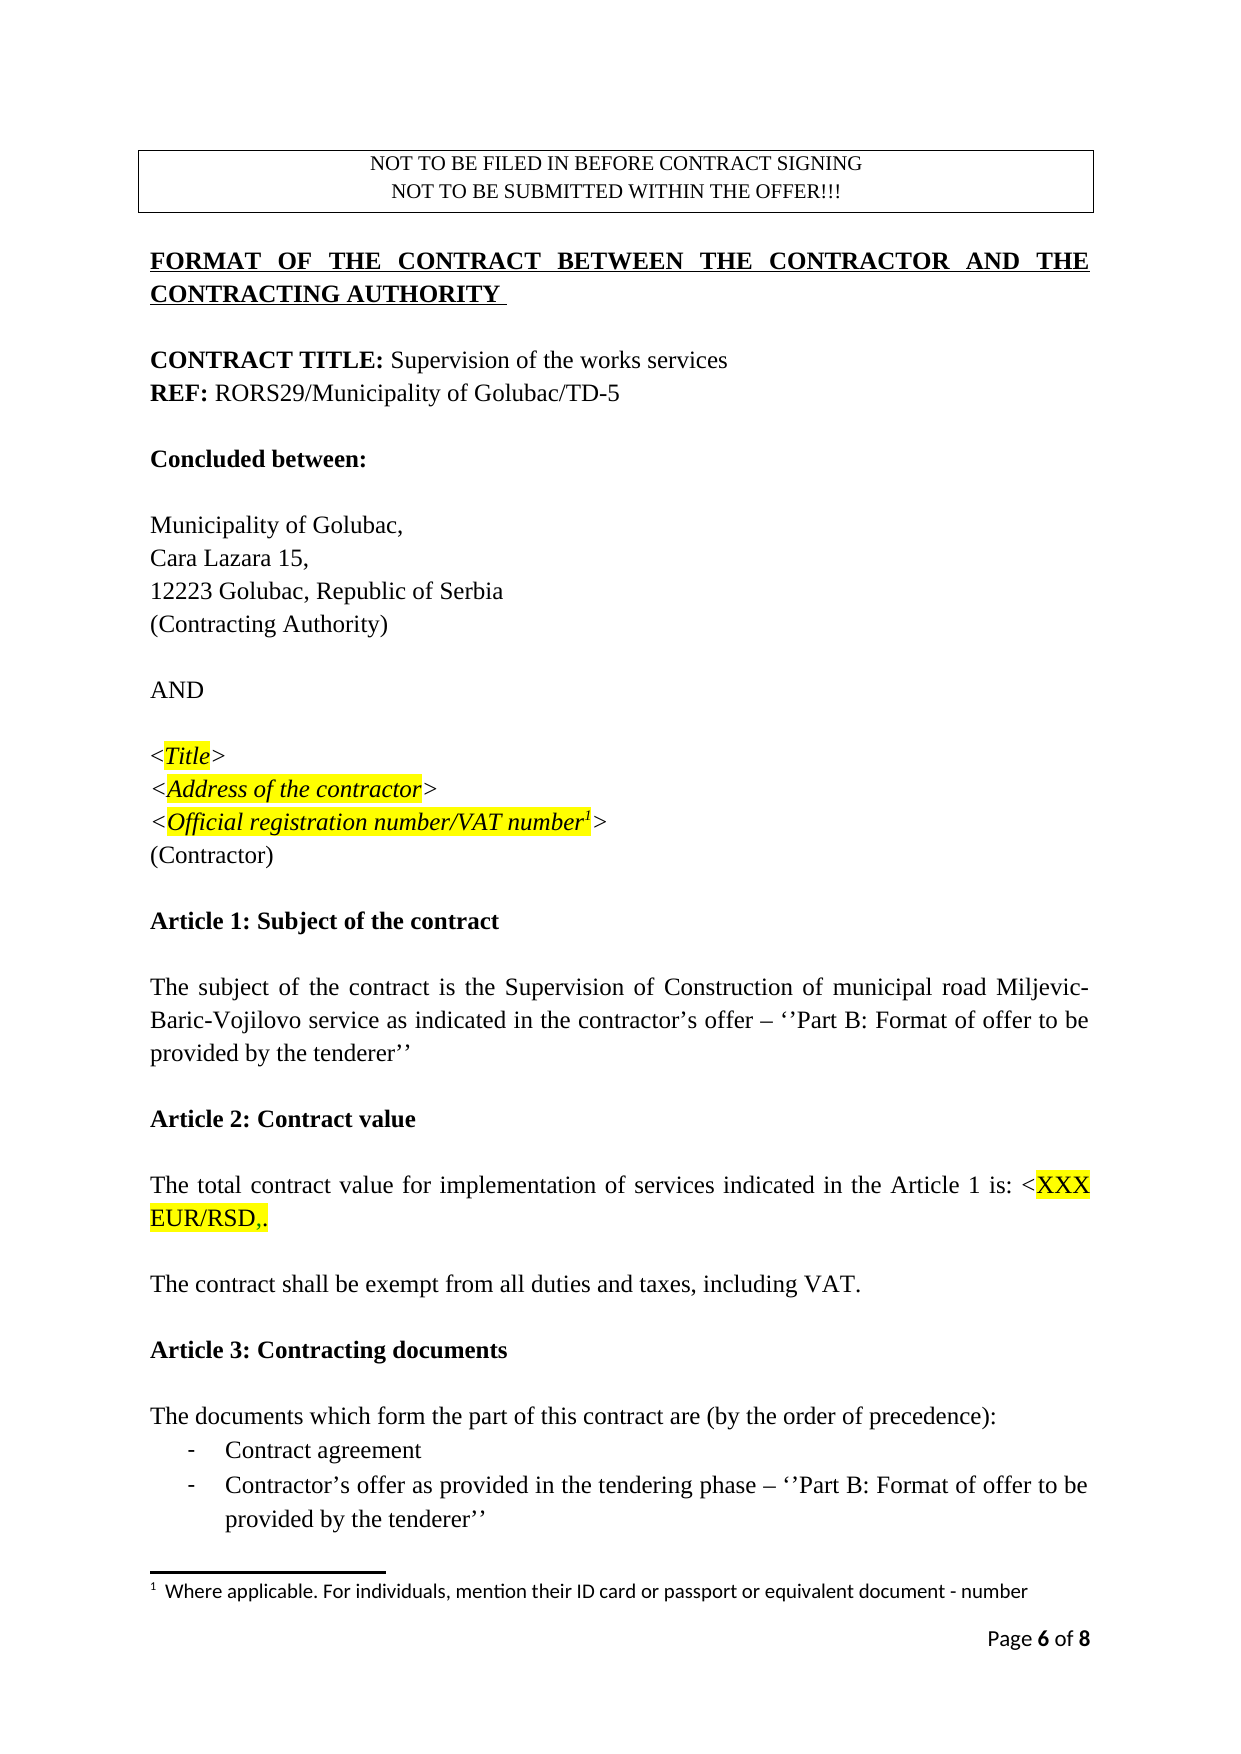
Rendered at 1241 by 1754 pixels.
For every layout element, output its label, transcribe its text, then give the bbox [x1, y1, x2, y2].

text FORMAT OF THE CONTRACT BETWEEN THE CONTRACTOR AND THE CONTRACTING AUTHORITY [150, 272, 1090, 307]
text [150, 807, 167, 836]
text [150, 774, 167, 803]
text Concluded between: [150, 444, 1090, 473]
text Article 3: Contracting documents [150, 1335, 1090, 1364]
table_header NOT TO BE FILED IN BEFORE CONTRACT SIGNING NOT TO BE SUBMITTED WITHIN THE OFFER!!! [139, 151, 1093, 212]
text Article 2: Contract value [150, 1104, 1090, 1133]
text (Contracting Authority) [150, 609, 1090, 638]
text Municipality of Golubac, [150, 510, 1090, 539]
text REF: RORS29/Municipality of Golubac/TD-5 [150, 378, 1090, 407]
text AND [150, 675, 1090, 704]
text The documents which form the part of this contract are (by the order of precedence): [150, 1401, 1090, 1430]
text <Title> [210, 741, 1090, 770]
text Cara Lazara 15, [150, 543, 1090, 572]
list Contractor’s offer as provided in the tendering phase – ‘’Part B: Format of offer to be provided by the tenderer’’ [187, 1469, 1090, 1533]
text <Address of the contractor> [422, 774, 1090, 803]
text 12223 Golubac, Republic of Serbia [150, 576, 1090, 605]
text (Contractor) [150, 840, 1090, 869]
text The contract shall be exempt from all duties and taxes, including VAT. [150, 1269, 1090, 1298]
text FORMAT OF THE CONTRACT BETWEEN THE CONTRACTOR AND THE CONTRACTING AUTHORITY [150, 246, 1090, 271]
text The total contract value for implementation of services indicated in the Article 1 is: <XXX EUR/RSD,. [150, 1170, 1090, 1232]
list Contract agreement [187, 1434, 1090, 1465]
text The subject of the contract is the Supervision of Construction of municipal road Miljevic-Baric-Vojilovo service as indicated in the contractor’s offer – ‘’Part B: Format of offer to be provided by the tenderer’’ [150, 972, 1090, 1067]
text CONTRACT TITLE: Supervision of the works services [150, 345, 1090, 373]
text <Official registration number/VAT number> [591, 807, 1090, 836]
text Article 1: Subject of the contract [150, 906, 1090, 935]
